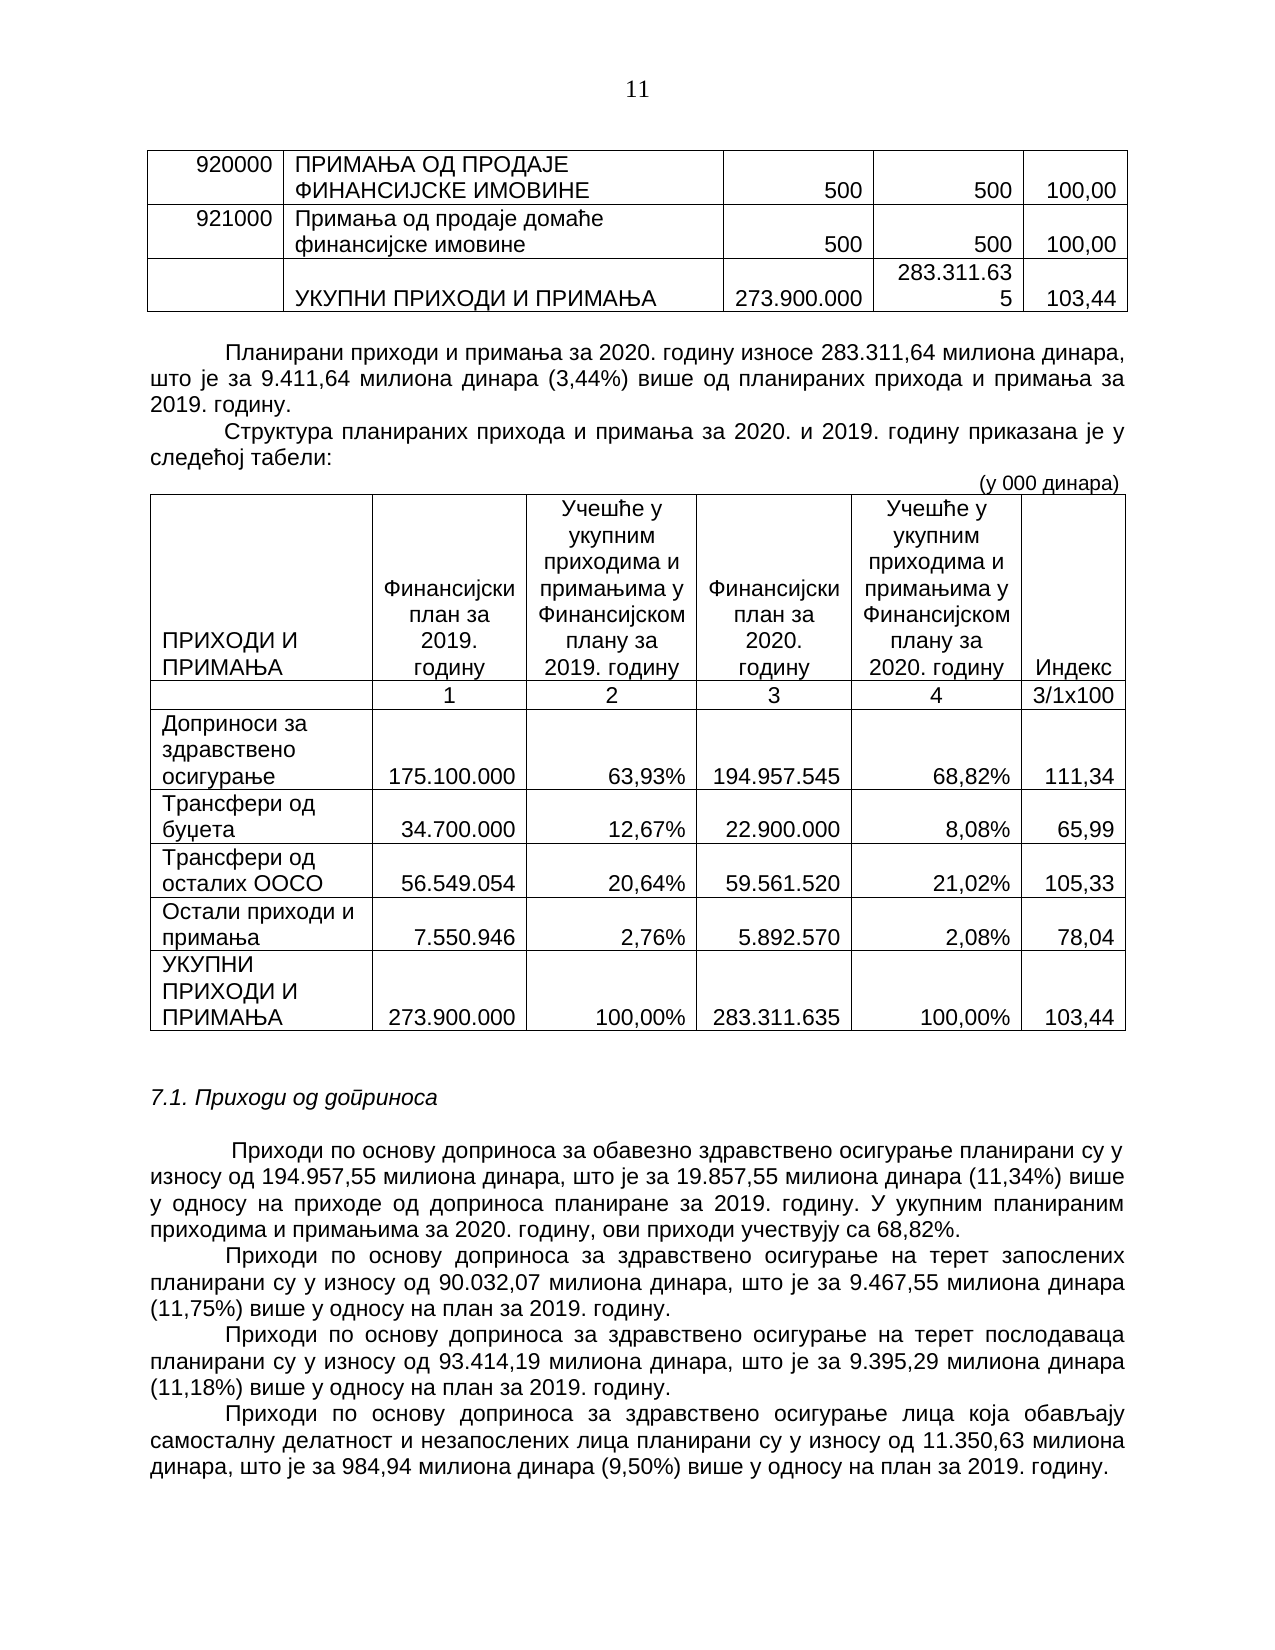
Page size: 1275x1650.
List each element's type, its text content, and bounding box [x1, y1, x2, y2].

text Приходи по основу доприноса за здравствено осигурање на терет послодаваца планирани су у износу од 93.414,19 милиона динара, што је за 9.395,29 милиона динара (11,18%) више у односу на план за 2019. годину. [150, 1321, 1125, 1400]
table_cell 194.957.545 [697, 710, 851, 789]
table_cell 500 [874, 205, 1023, 257]
table_cell 2 [527, 681, 696, 709]
table_header Учешће у укупним приходима и примањима у Финансијском плану за 2019. годину [527, 495, 696, 680]
table_cell 8,08% [852, 790, 1021, 843]
table_cell 2,76% [527, 898, 696, 950]
table_cell Трансфери од буџета [151, 790, 372, 843]
table_cell Трансфери од осталих ООСО [151, 844, 372, 897]
table_cell 34.700.000 [373, 790, 526, 843]
table_cell [151, 681, 372, 709]
table_header Учешће у укупним приходима и примањима у Финансијском плану за 2020. годину [852, 495, 1021, 680]
table_cell 500 [724, 151, 873, 204]
table_cell 68,82% [852, 710, 1021, 789]
table_cell Доприноси за здравствено осигурање [151, 710, 372, 789]
table_cell 22.900.000 [697, 790, 851, 843]
table_cell 3 [697, 681, 851, 709]
table_header ПРИХОДИ И ПРИМАЊА [151, 495, 372, 680]
table_cell 78,04 [1022, 898, 1125, 950]
text 7.1. Приходи од доприноса [150, 1084, 1125, 1111]
table_cell 105,33 [1022, 844, 1125, 897]
table_cell 500 [874, 151, 1023, 204]
table_cell 103,44 [1024, 259, 1127, 311]
table_header Индекс [1022, 495, 1125, 680]
table_cell 100,00% [852, 951, 1021, 1030]
table_header Финансијски план за 2019. годину [373, 495, 526, 680]
text (у 000 динара) [150, 470, 1184, 494]
table_cell 100,00% [527, 951, 696, 1030]
text Планирани приходи и примања за 2020. годину износе 283.311,64 милиона динара, што је за 9.411,64 милиона динара (3,44%) више од планираних приходa и примања за 2019. годину. [150, 339, 1125, 418]
table_cell 103,44 [1022, 951, 1125, 1030]
text Приходи по основу доприноса за обавезно здравствено осигурање планирани су у износу од 194.957,55 милиона динара, што је за 19.857,55 милиона динара (11,34%) више у односу на приходе од доприноса планиране за 2019. годину. У укупним планираним приходима и примањима за 2020. годину, ови приходи учествују са 68,82%. [150, 1137, 1125, 1242]
table_cell УКУПНИ ПРИХОДИ И ПРИМАЊА [151, 951, 372, 1030]
table_cell 59.561.520 [697, 844, 851, 897]
table_cell УКУПНИ ПРИХОДИ И ПРИМАЊА [284, 259, 723, 311]
table_cell 20,64% [527, 844, 696, 897]
table_cell ПРИМАЊА ОД ПРОДАЈЕ ФИНАНСИЈСКЕ ИМОВИНЕ [284, 151, 723, 204]
table_cell 5.892.570 [697, 898, 851, 950]
table_cell 283.311.635 [697, 951, 851, 1030]
text Приходи по основу доприноса за здравствено осигурање на терет запослених планирани су у износу од 90.032,07 милиона динара, што је за 9.467,55 милиона динара (11,75%) више у односу на план за 2019. годину. [150, 1242, 1125, 1321]
table_header Финансијски план за 2020. годину [697, 495, 851, 680]
text Приходи по основу доприноса за здравствено осигурање лица која обављају самосталну делатност и незапослених лица планирани су у износу од 11.350,63 милиона динара, што је за 984,94 милиона динара (9,50%) више у односу на план за 2019. годину. [150, 1400, 1125, 1479]
table_cell 7.550.946 [373, 898, 526, 950]
table_cell 21,02% [852, 844, 1021, 897]
table_cell 111,34 [1022, 710, 1125, 789]
table_cell 63,93% [527, 710, 696, 789]
table_cell 920000 [148, 151, 283, 204]
table_cell 1 [373, 681, 526, 709]
table_cell [148, 259, 283, 311]
table_cell 100,00 [1024, 205, 1127, 257]
table_cell 2,08% [852, 898, 1021, 950]
table_cell 3/1x100 [1022, 681, 1125, 709]
table_cell 175.100.000 [373, 710, 526, 789]
text Структура планираних прихода и примања за 2020. и 2019. годину приказана је у следећој табели: [150, 418, 1125, 470]
table_cell Остали приходи и примања [151, 898, 372, 950]
table_cell 12,67% [527, 790, 696, 843]
table_cell 100,00 [1024, 151, 1127, 204]
table_cell 921000 [148, 205, 283, 257]
table_cell 500 [724, 205, 873, 257]
table_cell 283.311.635 [874, 259, 1023, 311]
table_cell Примања од продаје домаће финансијске имовине [284, 205, 723, 257]
table_cell 273.900.000 [724, 259, 873, 311]
table_cell 4 [852, 681, 1021, 709]
table_cell 56.549.054 [373, 844, 526, 897]
table_cell 65,99 [1022, 790, 1125, 843]
table_cell 273.900.000 [373, 951, 526, 1030]
